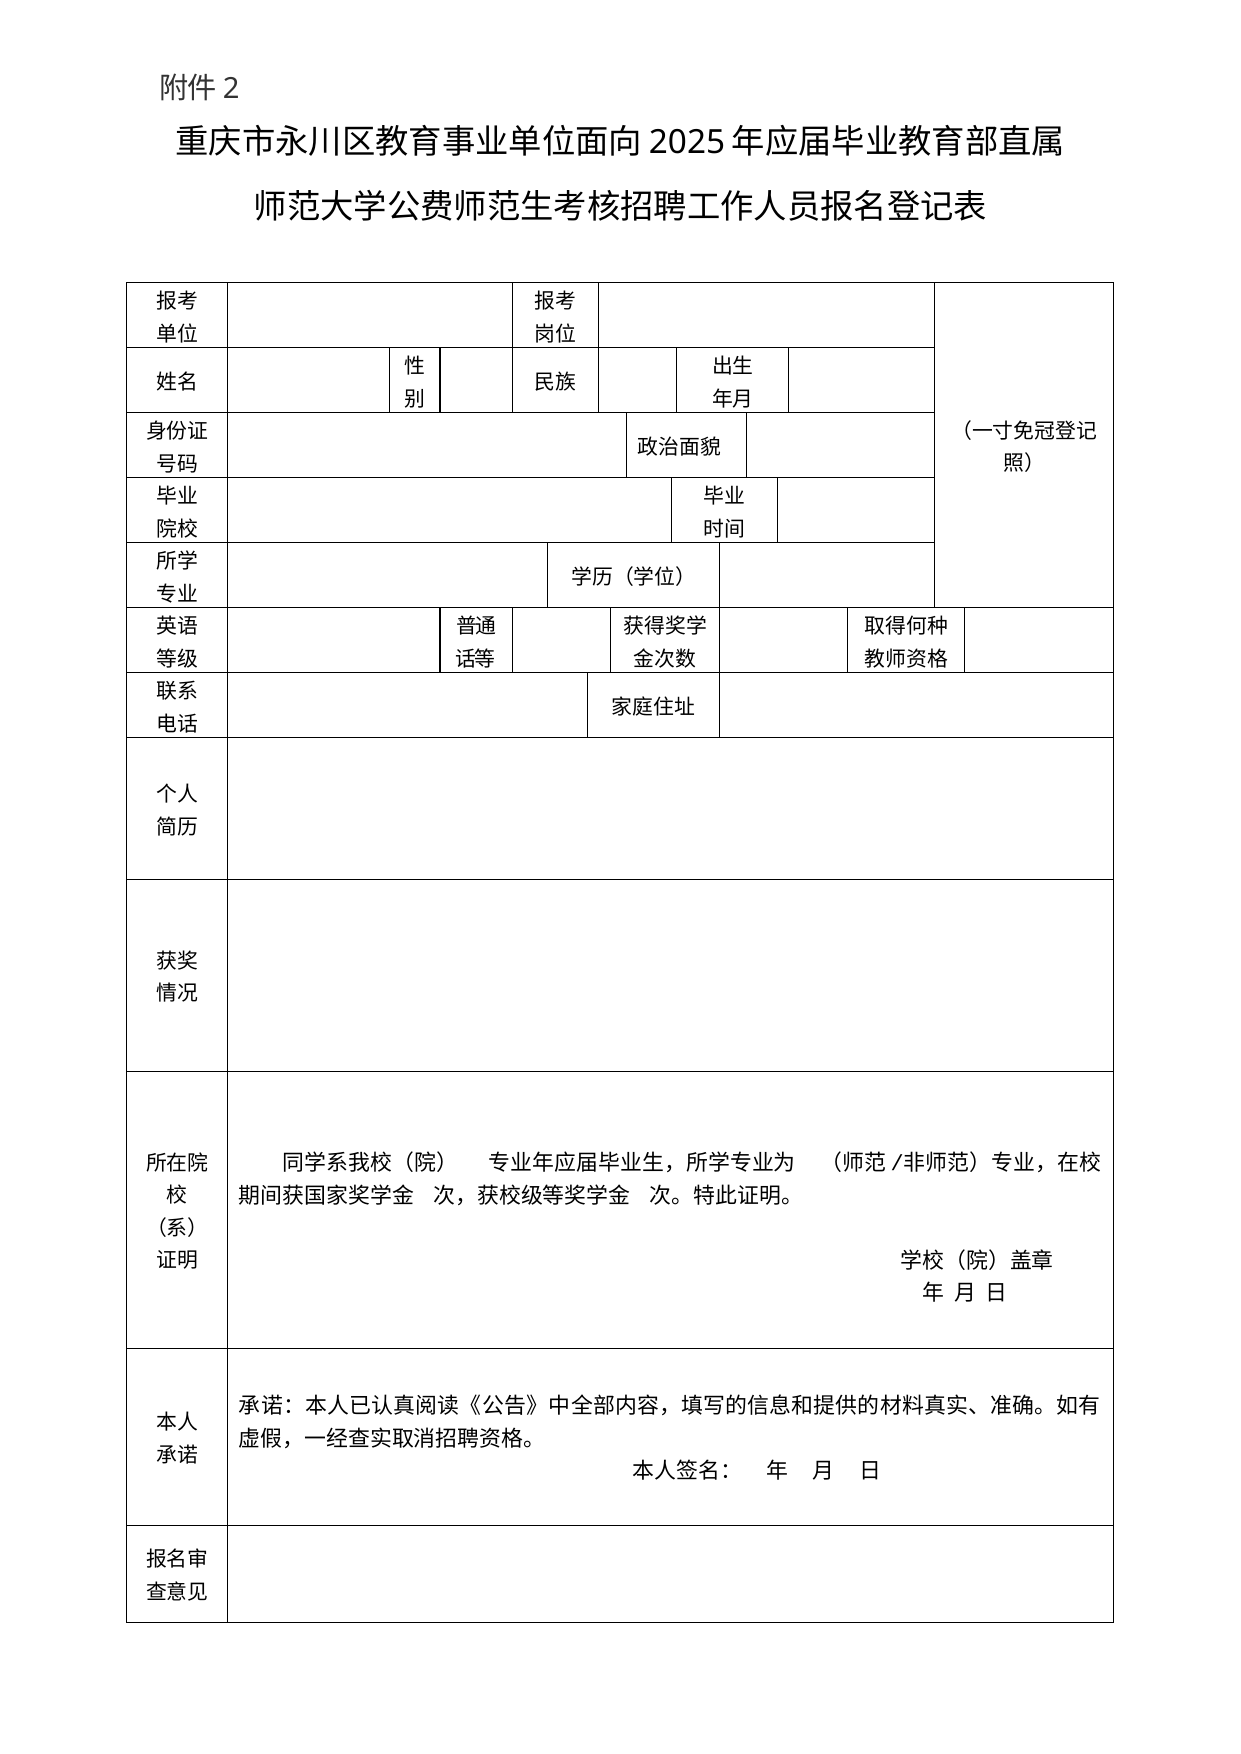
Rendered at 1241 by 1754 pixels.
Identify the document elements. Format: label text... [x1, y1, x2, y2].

table_cell [441, 348, 512, 412]
table_cell [789, 348, 934, 412]
table_cell 民族 [513, 348, 598, 412]
table_cell [228, 1526, 1113, 1622]
table_cell [228, 348, 389, 412]
table_header 报考 单位 [127, 283, 227, 347]
table_cell 承诺：本人已认真阅读《公告》中全部内容，填写的信息和提供的材料真实、准确。如有虚假，一经查实取消招聘资格。 本人签名： 年 月 日 [228, 1349, 1113, 1525]
table_cell [228, 543, 547, 607]
table_cell [228, 673, 587, 737]
table_cell 毕业 院校 [127, 478, 227, 542]
table_cell 同学系我校（院） 专业年应届毕业生，所学专业为 （师范/非师范）专业，在校期间获国家奖学金 次，获校级等奖学金 次。特此证明。 学校（院）盖章 年 月 日 [228, 1072, 1113, 1348]
table_cell [599, 348, 676, 412]
table_header [599, 283, 934, 347]
table_header （一寸免冠登记照） [935, 283, 1113, 607]
table_cell 获奖 情况 [127, 880, 227, 1071]
table_cell 家庭住址 [588, 673, 719, 737]
table_header [228, 283, 512, 347]
table_cell [747, 413, 934, 477]
table_cell 所学 专业 [127, 543, 227, 607]
table_cell 姓名 [127, 348, 227, 412]
table_cell 毕业 时间 [672, 478, 777, 542]
table_cell 性别 [390, 348, 439, 412]
table_cell 报名审查意见 [127, 1526, 227, 1622]
table_cell 取得何种教师资格 [848, 608, 964, 672]
table_cell [228, 880, 1113, 1071]
table_cell [720, 608, 847, 672]
table_cell 获得奖学金次数 [611, 608, 719, 672]
table_cell [513, 608, 610, 672]
table_cell [720, 673, 1113, 737]
table_cell [228, 738, 1113, 879]
table_cell 所在院校（系）证明 [127, 1072, 227, 1348]
table_cell [228, 413, 626, 477]
table_header 报考 岗位 [513, 283, 598, 347]
table_cell [228, 608, 439, 672]
table_cell 普通话等级 [441, 608, 512, 672]
table_cell 联系 电话 [127, 673, 227, 737]
table_cell 个人 简历 [127, 738, 227, 879]
table_cell 英语 等级 [127, 608, 227, 672]
table_cell 身份证号码 [127, 413, 227, 477]
table_cell 政治面貌 [627, 413, 746, 477]
table_cell [720, 543, 934, 607]
table_cell 出生 年月 [677, 348, 788, 412]
text 附件2 [159, 64, 1081, 107]
text 重庆市永川区教育事业单位面向2025年应届毕业教育部直属师范大学公费师范生考核招聘工作人员报名登记表 [159, 107, 1081, 237]
table_cell 学历（学位） [548, 543, 719, 607]
table_cell 本人 承诺 [127, 1349, 227, 1525]
table_cell [965, 608, 1113, 672]
table_cell [228, 478, 671, 542]
table_cell [778, 478, 934, 542]
